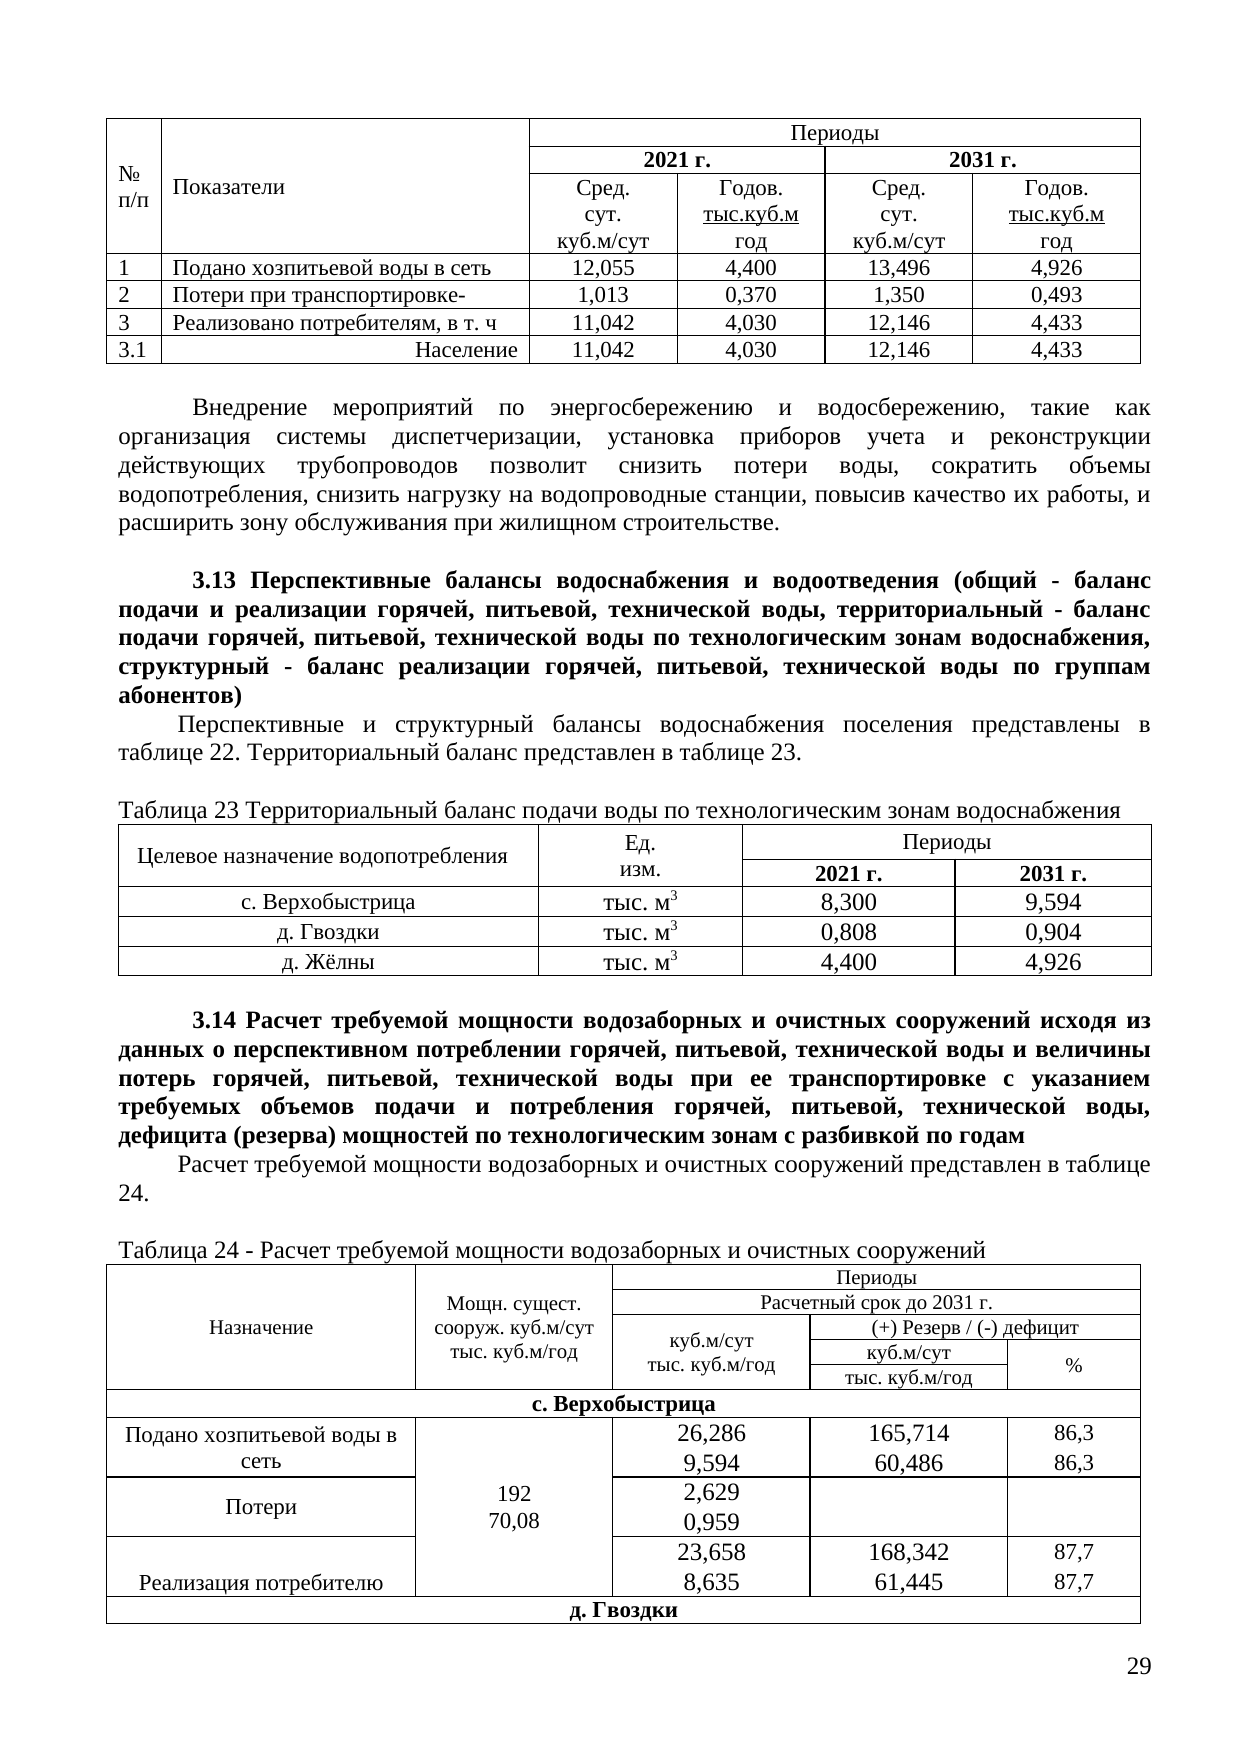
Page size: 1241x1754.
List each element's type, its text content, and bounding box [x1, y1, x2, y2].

table_cell 23,658 [613, 1537, 809, 1566]
table_cell куб.м/сут тыс. куб.м/год [613, 1315, 809, 1389]
text Перспективные и структурный балансы водоснабжения поселения представлены в таблице 22. Территориальный баланс представлен в таблице 23. [118, 709, 1152, 766]
table_cell 4,030 [678, 336, 824, 363]
table_cell 9,594 [613, 1447, 809, 1476]
table_header Мощн. сущест. сооруж. куб.м/сут тыс. куб.м/год [416, 1265, 612, 1389]
table_cell Расчетный срок до 2031 г. [613, 1290, 1140, 1314]
table_cell 0,370 [678, 281, 824, 308]
table_cell 3 [107, 309, 161, 335]
table_header Периоды [743, 825, 1151, 858]
table_cell 12,146 [826, 309, 972, 335]
table_cell 60,486 [811, 1447, 1007, 1476]
table_cell д. Жёлны [119, 947, 538, 975]
table_cell 1 [107, 254, 161, 280]
table_cell 0,808 [743, 917, 954, 946]
text Внедрение мероприятий по энергосбережению и водосбережению, такие как организация системы диспетчеризации, установка приборов учета и реконструкции действующих трубопроводов позволит снизить потери воды, сократить объемы водопотребления, снизить нагрузку на водопроводные станции, повысив качество их работы, и расширить зону обслуживания при жилищном строительстве. [118, 392, 1152, 536]
table_header Периоды [613, 1265, 1140, 1289]
table_cell 3.1 [107, 336, 161, 363]
table_cell 11,042 [530, 309, 677, 335]
table_cell 87,7 [1008, 1537, 1140, 1566]
table_cell Подано хозпитьевой воды в сеть [107, 1418, 415, 1476]
table_cell 26,286 [613, 1418, 809, 1447]
table_cell тыс. м3 [539, 947, 742, 975]
table_cell 192 70,08 [416, 1418, 612, 1596]
table_cell 87,7 [1008, 1566, 1140, 1596]
subtitle 3.13 Перспективные балансы водоснабжения и водоотведения (общий - баланс подачи и реализации горячей, питьевой, технической воды, территориальный - баланс подачи горячей, питьевой, технической воды по технологическим зонам водоснабжения, структурный - баланс реализации горячей, питьевой, технической воды по группам абонентов) [118, 565, 1152, 709]
table_cell 61,445 [811, 1566, 1007, 1596]
table_cell Потери [107, 1478, 415, 1536]
table_cell 2021 г. [743, 860, 954, 886]
table_header Назначение [107, 1265, 415, 1389]
table_cell [1008, 1506, 1140, 1536]
table_cell Годов. тыс.куб.м год [973, 174, 1140, 253]
table_header Ед. изм. [539, 825, 742, 886]
table_cell 4,400 [743, 947, 954, 975]
table_cell [1008, 1478, 1140, 1506]
table_cell 4,926 [973, 254, 1140, 280]
table_cell % [1008, 1340, 1140, 1389]
table_header Целевое назначение водопотребления [119, 825, 538, 886]
table_cell д. Гвоздки [119, 917, 538, 946]
table_cell тыс. м3 [539, 917, 742, 946]
table_cell 11,042 [530, 336, 677, 363]
table_cell (+) Резерв / (-) дефицит [811, 1315, 1140, 1339]
table_cell Сред. сут. куб.м/сут [530, 174, 677, 253]
table_cell 168,342 [811, 1537, 1007, 1566]
table_cell [811, 1506, 1007, 1536]
table_cell 13,496 [826, 254, 972, 280]
table_cell 4,030 [678, 309, 824, 335]
table_cell куб.м/сут [811, 1340, 1007, 1364]
table_cell 1,013 [530, 281, 677, 308]
table_cell 2021 г. [530, 147, 824, 173]
table_cell 8,300 [743, 887, 954, 916]
table_cell 0,493 [973, 281, 1140, 308]
table_cell Потери при транспортировке- [162, 281, 529, 308]
table_cell Подано хозпитьевой воды в сеть [162, 254, 529, 280]
table_cell Годов. тыс.куб.м год [678, 174, 824, 253]
table_cell 2,629 [613, 1478, 809, 1506]
table_cell 12,055 [530, 254, 677, 280]
table_cell 4,400 [678, 254, 824, 280]
table_cell тыс. м3 [539, 887, 742, 916]
subtitle 3.14 Расчет требуемой мощности водозаборных и очистных сооружений исходя из данных о перспективном потреблении горячей, питьевой, технической воды и величины потерь горячей, питьевой, технической воды при ее транспортировке с указанием требуемых объемов подачи и потребления горячей, питьевой, технической воды, дефицита (резерва) мощностей по технологическим зонам с разбивкой по годам [118, 1005, 1152, 1149]
table_header № п/п [107, 119, 161, 253]
table_cell Население [162, 336, 529, 363]
table_cell 2 [107, 281, 161, 308]
text Расчет требуемой мощности водозаборных и очистных сооружений представлен в таблице 24. [118, 1149, 1152, 1206]
table_cell 86,3 [1008, 1418, 1140, 1447]
table_cell 4,926 [956, 947, 1151, 975]
table_cell тыс. куб.м/год [811, 1365, 1007, 1389]
table_cell Реализовано потребителям, в т. ч [162, 309, 529, 335]
table_cell [811, 1478, 1007, 1506]
table_cell Реализация потребителю [107, 1537, 415, 1596]
table_cell 2031 г. [826, 147, 1140, 173]
table_cell 0,904 [956, 917, 1151, 946]
table_cell с. Верхобыстрица [107, 1390, 1140, 1417]
table_header Периоды [530, 119, 1140, 146]
table_header Показатели [162, 119, 529, 253]
table_cell 12,146 [826, 336, 972, 363]
table_cell 165,714 [811, 1418, 1007, 1447]
table_cell Сред. сут. куб.м/сут [826, 174, 972, 253]
table_cell 2031 г. [956, 860, 1151, 886]
table_cell 4,433 [973, 309, 1140, 335]
table_cell с. Верхобыстрица [119, 887, 538, 916]
table_cell 0,959 [613, 1506, 809, 1536]
table_cell 8,635 [613, 1566, 809, 1596]
table_cell 9,594 [956, 887, 1151, 916]
table_cell 4,433 [973, 336, 1140, 363]
table_cell 86,3 [1008, 1447, 1140, 1476]
table_cell 1,350 [826, 281, 972, 308]
table_cell д. Гвоздки [107, 1597, 1140, 1623]
